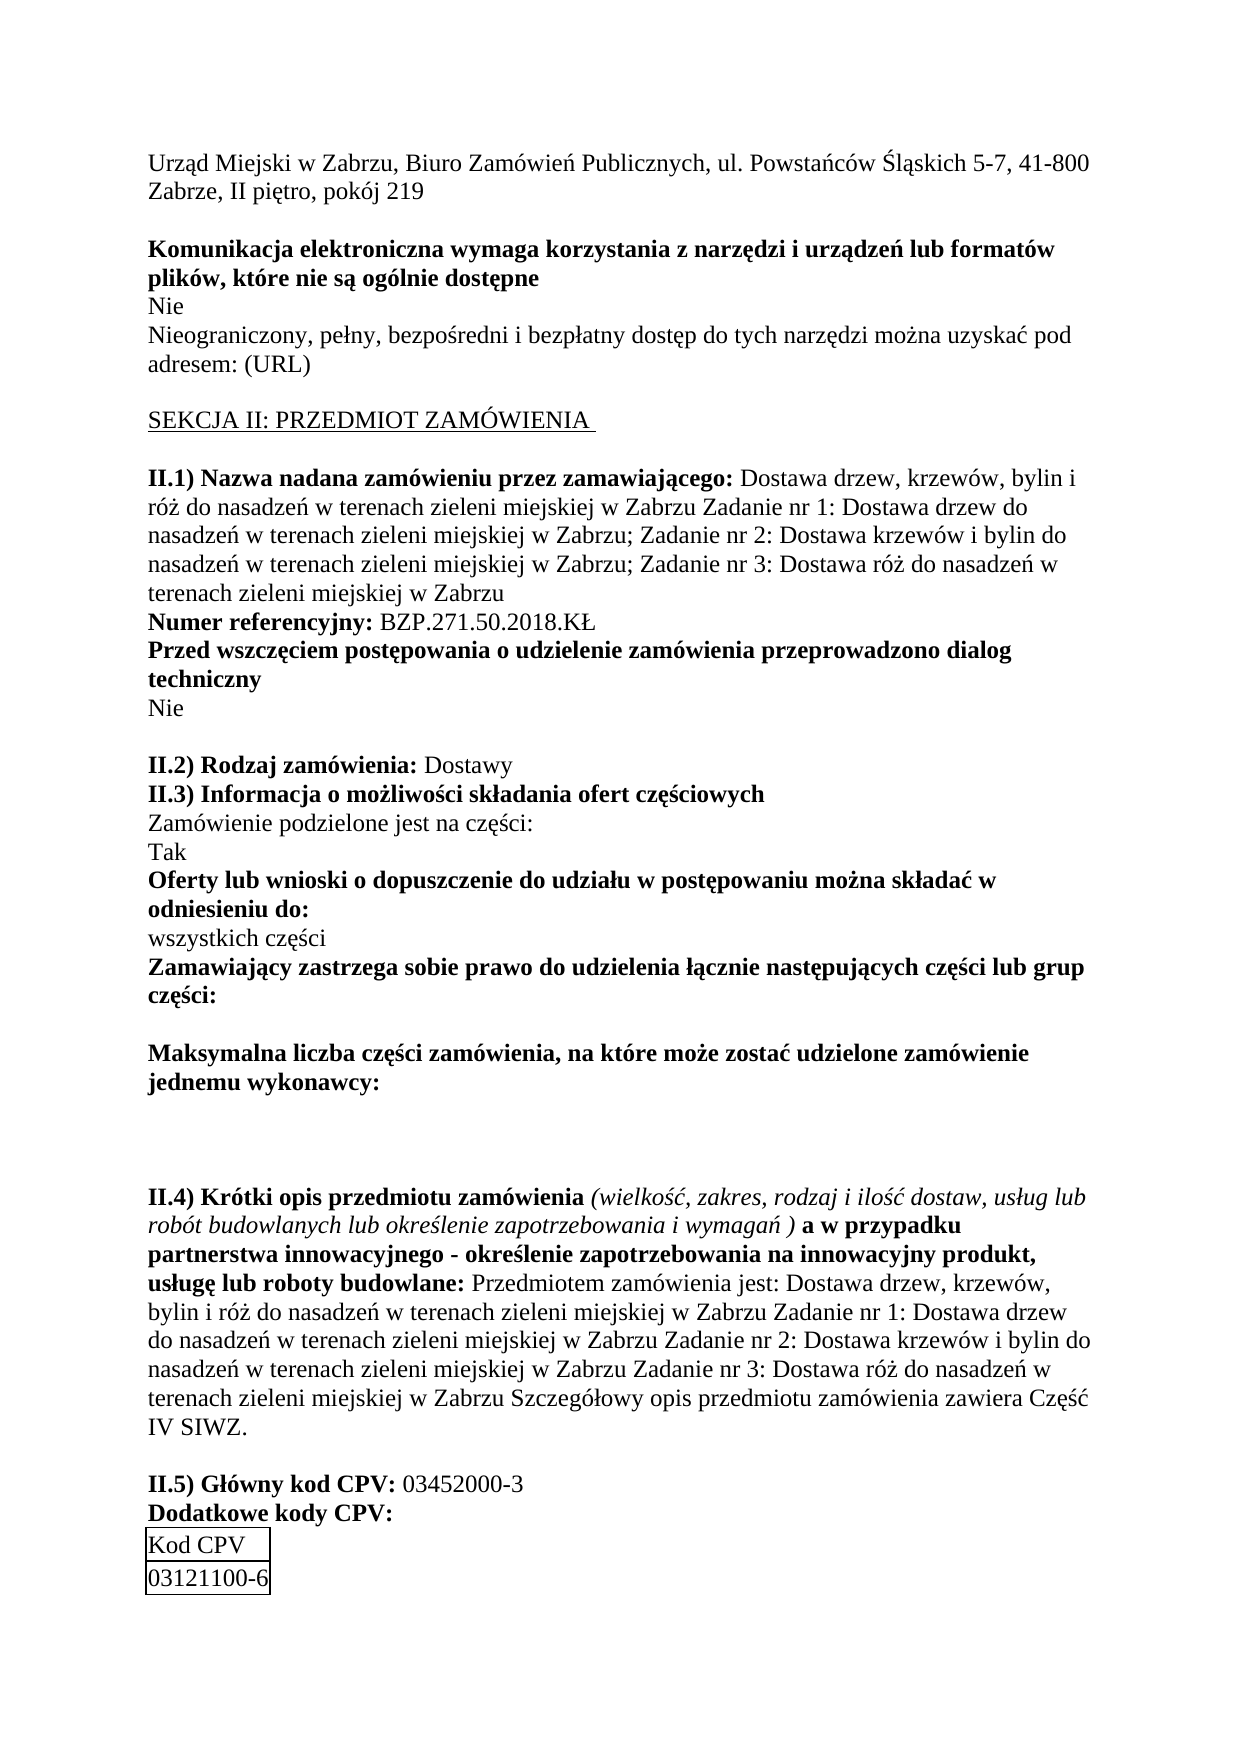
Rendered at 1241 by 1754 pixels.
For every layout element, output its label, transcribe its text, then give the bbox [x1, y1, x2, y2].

text Zamawiający zastrzega sobie prawo do udzielenia łącznie następujących części lub grup części: Maksymalna liczba części zamówienia, na które może zostać udzielone zamówienie jednemu wykonawcy: II.4) Krótki opis przedmiotu zamówienia (wielkość, zakres, rodzaj i ilość dostaw, usług lub robót budowlanych lub określenie zapotrzebowania i wymagań ) a w przypadku partnerstwa innowacyjnego - określenie zapotrzebowania na innowacyjny produkt, usługę lub roboty budowlane: Przedmiotem zamówienia jest: Dostawa drzew, krzewów, bylin i róż do nasadzeń w terenach zieleni miejskiej w Zabrzu Zadanie nr 1: Dostawa drzew do nasadzeń w terenach zieleni miejskiej w Zabrzu Zadanie nr 2: Dostawa krzewów i bylin do nasadzeń w terenach zieleni miejskiej w Zabrzu Zadanie nr 3: Dostawa róż do nasadzeń w terenach zieleni miejskiej w Zabrzu Szczegółowy opis przedmiotu zamówienia zawiera Część IV SIWZ. II.5) Główny kod CPV: 03452000-3 Dodatkowe kody CPV: [148, 952, 1093, 1527]
text II.1) Nazwa nadana zamówieniu przez zamawiającego: Dostawa drzew, krzewów, bylin i róż do nasadzeń w terenach zieleni miejskiej w Zabrzu Zadanie nr 1: Dostawa drzew do nasadzeń w terenach zieleni miejskiej w Zabrzu; Zadanie nr 2: Dostawa krzewów i bylin do nasadzeń w terenach zieleni miejskiej w Zabrzu; Zadanie nr 3: Dostawa róż do nasadzeń w terenach zieleni miejskiej w Zabrzu Numer referencyjny: BZP.271.50.2018.KŁ Przed wszczęciem postępowania o udzielenie zamówienia przeprowadzono dialog techniczny [148, 434, 1093, 693]
text Tak Oferty lub wnioski o dopuszczenie do udziału w postępowaniu można składać w odniesieniu do: wszystkich części [148, 837, 1093, 952]
table_header Kod CPV [147, 1528, 269, 1560]
text Komunikacja elektroniczna wymaga korzystania z narzędzi i urządzeń lub formatów plików, które nie są ogólnie dostępne [148, 205, 1093, 291]
text SEKCJA II: PRZEDMIOT ZAMÓWIENIA [148, 406, 1093, 434]
table_cell 03121100-6 [147, 1562, 269, 1594]
text II.2) Rodzaj zamówienia: Dostawy II.3) Informacja o możliwości składania ofert częściowych Zamówienie podzielone jest na części: [148, 722, 1093, 837]
text Nie [148, 693, 1093, 722]
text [148, 148, 1093, 205]
text Nie Nieograniczony, pełny, bezpośredni i bezpłatny dostęp do tych narzędzi można uzyskać pod adresem: (URL) [148, 291, 1093, 406]
